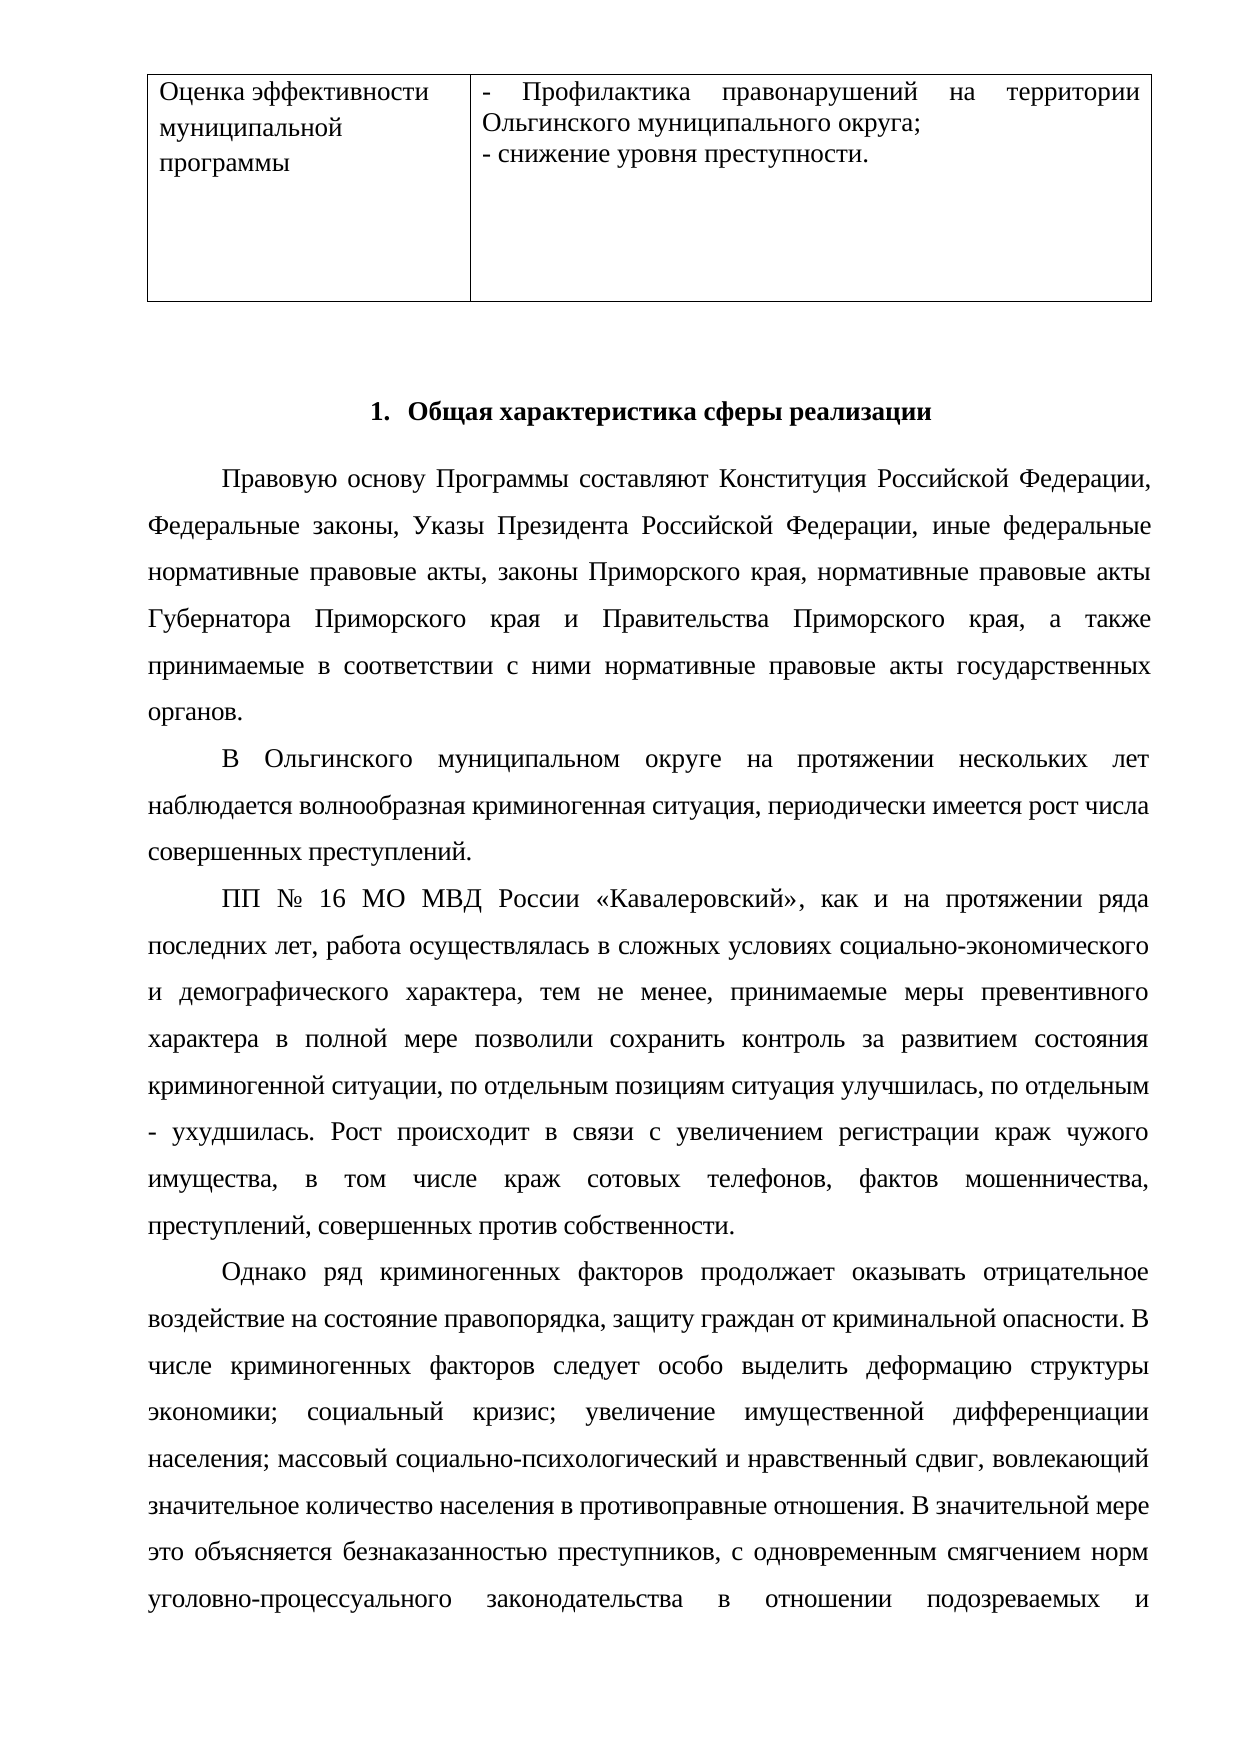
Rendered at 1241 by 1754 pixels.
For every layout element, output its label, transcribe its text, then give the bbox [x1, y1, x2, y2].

table_cell Оценка эффективности муниципальной программы [148, 75, 470, 301]
table_cell - Профилактика правонарушений на территории Ольгинского муниципального округа; - снижение уровня преступности. [471, 75, 1151, 301]
list ПП № 16 МО МВД России «Кавалеровский», как и на протяжении ряда последних лет, работа осуществлялась в сложных условиях социально-экономического и демографического характера, тем не менее, принимаемые меры превентивного характера в полной мере позволили сохранить контроль за развитием состояния криминогенной ситуации, по отдельным позициям ситуация улучшилась, по отдельным - ухудшилась. Рост происходит в связи с увеличением регистрации краж чужого имущества, в том числе краж сотовых телефонов, фактов мошенничества, преступлений, совершенных против собственности. [148, 882, 1149, 1240]
list В Ольгинского муниципальном округе на протяжении нескольких лет наблюдается волнообразная криминогенная ситуация, периодически имеется рост числа совершенных преступлений. [148, 742, 1149, 867]
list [148, 1255, 1149, 1613]
list Общая характеристика сферы реализации [185, 395, 1117, 426]
text Правовую основу Программы составляют Конституция Российской Федерации, Федеральные законы, Указы Президента Российской Федерации, иные федеральные нормативные правовые акты, законы Приморского края, нормативные правовые акты Губернатора Приморского края и Правительства Приморского края, а также принимаемые в соответствии с ними нормативные правовые акты государственных органов. [148, 462, 1152, 727]
